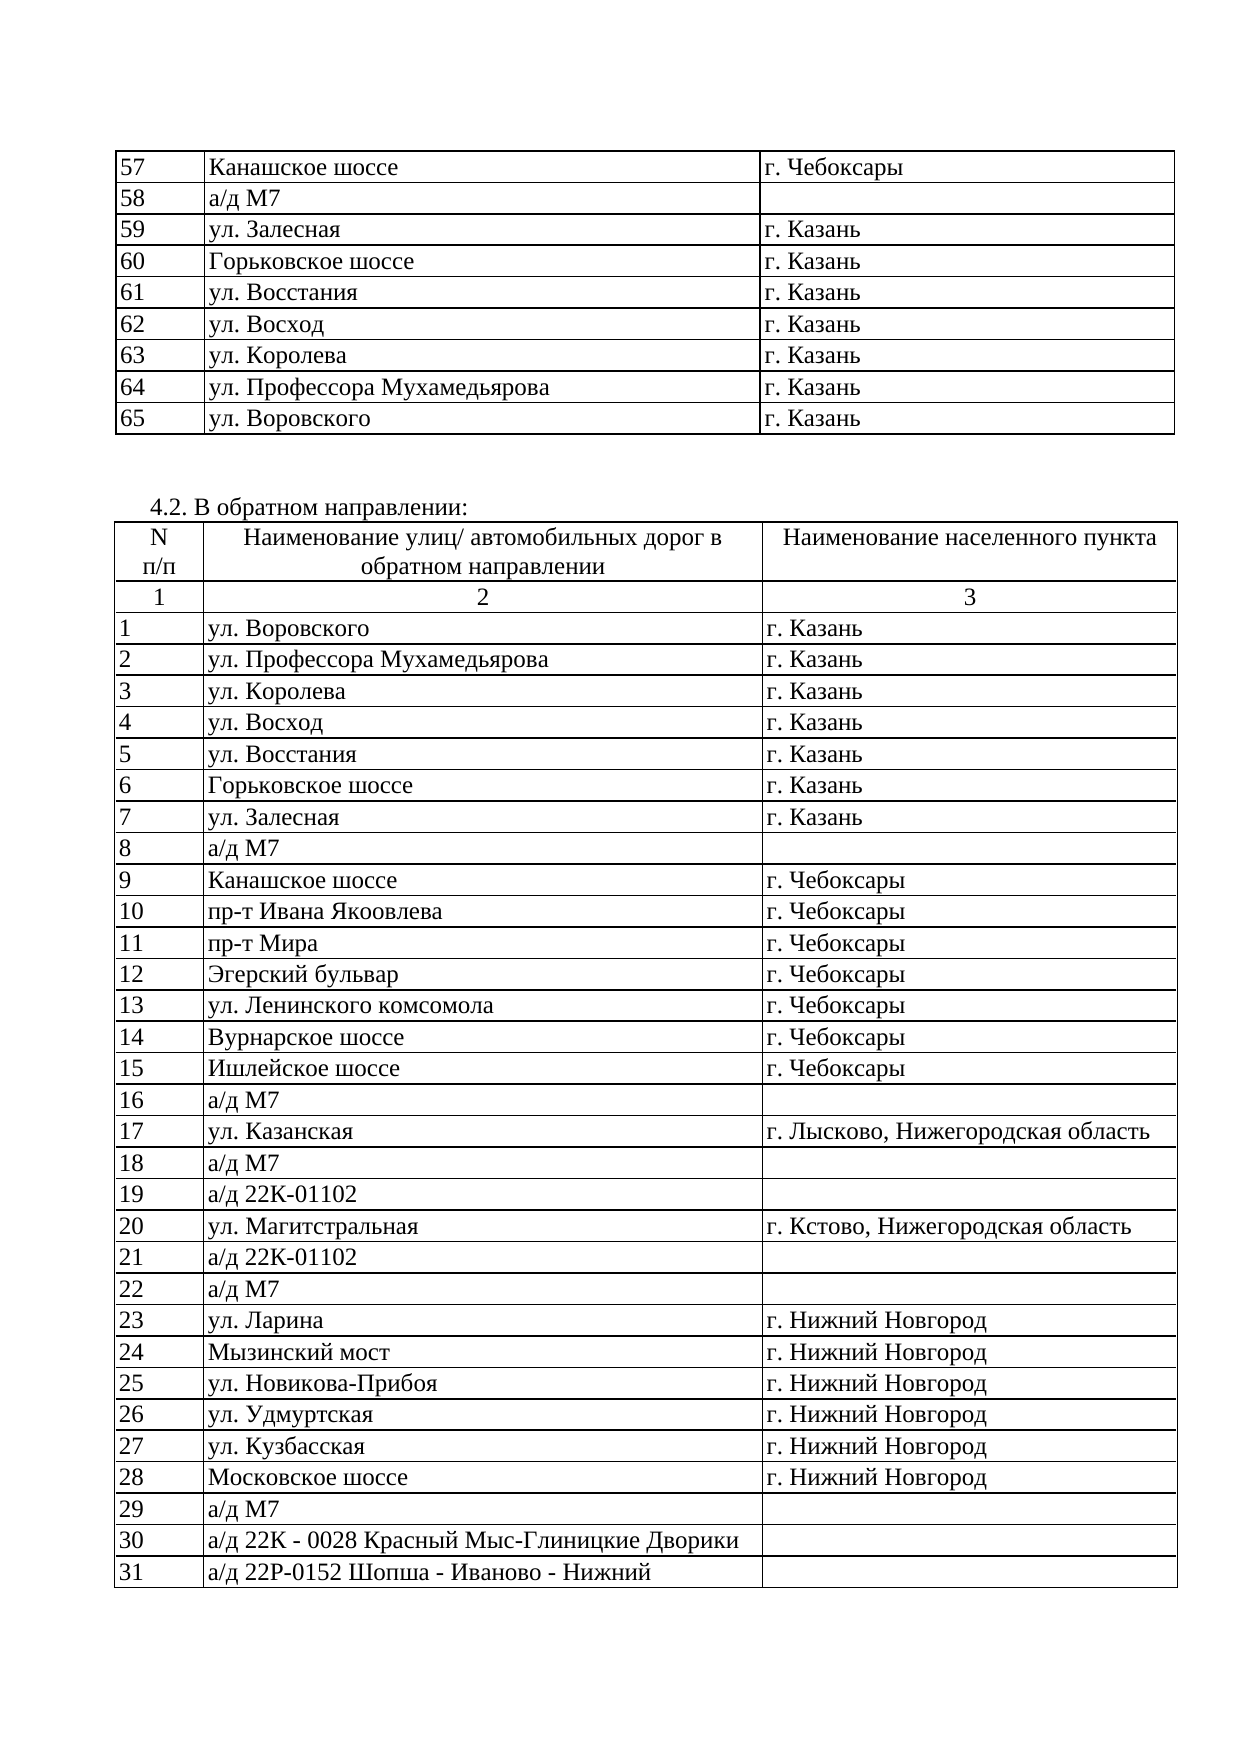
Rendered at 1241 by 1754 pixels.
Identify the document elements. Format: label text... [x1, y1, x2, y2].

table_cell а/д М7 [204, 1148, 762, 1178]
table_cell 10 [115, 896, 203, 926]
table_header N п/п [115, 523, 203, 580]
table_cell [763, 1083, 1177, 1115]
table_cell г. Нижний Новгород [763, 1398, 1177, 1429]
table_cell г. Казань [761, 340, 1174, 370]
table_cell 30 [115, 1525, 203, 1555]
table_cell 7 [115, 801, 203, 832]
table_cell [763, 832, 1177, 863]
table_cell Канашское шоссе [205, 152, 759, 181]
table_cell 64 [117, 372, 204, 402]
table_cell г. Казань [763, 706, 1177, 737]
table_cell г. Чебоксары [763, 895, 1177, 926]
table_cell г. Нижний Новгород [763, 1366, 1177, 1398]
table_cell [763, 1178, 1177, 1209]
table_cell г. Казань [763, 674, 1177, 706]
table_cell г. Нижний Новгород [763, 1461, 1177, 1492]
table_cell 62 [117, 309, 204, 339]
table_cell ул. Новикова-Прибоя [204, 1368, 762, 1398]
table_cell 29 [115, 1493, 203, 1524]
table_cell 19 [115, 1179, 203, 1209]
table_cell 2 [204, 582, 762, 611]
table_cell ул. Воровского [204, 613, 762, 643]
table_cell 63 [117, 340, 204, 370]
table_cell 20 [115, 1210, 203, 1241]
table_cell г. Кстово, Нижегородская область [763, 1209, 1177, 1241]
table_cell ул. Королева [204, 676, 762, 706]
table_cell г. Чебоксары [763, 958, 1177, 989]
table_cell Мызинский мост [204, 1337, 762, 1366]
table_cell ул. Профессора Мухамедьярова [204, 645, 762, 674]
table_cell г. Казань [761, 215, 1174, 244]
table_cell 16 [115, 1084, 203, 1115]
table_cell 3 [115, 675, 203, 706]
table_cell 18 [115, 1147, 203, 1178]
table_cell 57 [117, 152, 204, 181]
table_cell ул. Ленинского комсомола [204, 991, 762, 1020]
table_cell а/д 22К - 0028 Красный Мыс-Глиницкие Дворики [204, 1525, 762, 1555]
table_cell г. Чебоксары [763, 926, 1177, 957]
table_cell г. Нижний Новгород [763, 1304, 1177, 1335]
table_cell а/д М7 [204, 1274, 762, 1303]
table_cell ул. Магитстральная [204, 1211, 762, 1241]
table_cell ул. Профессора Мухамедьярова [205, 372, 759, 402]
table_cell ул. Восстания [204, 739, 762, 769]
table_cell ул. Казанская [204, 1116, 762, 1146]
table_cell ул. Удмуртская [204, 1400, 762, 1429]
table_cell а/д М7 [204, 1085, 762, 1115]
table_cell 21 [115, 1242, 203, 1272]
table_cell г. Казань [763, 800, 1177, 832]
table_cell 1 [115, 613, 203, 643]
table_cell 11 [115, 927, 203, 957]
table_cell г. Лысково, Нижегородская область [763, 1115, 1177, 1146]
table_cell 60 [117, 246, 204, 276]
table_cell г. Чебоксары [761, 152, 1174, 181]
table_cell 25 [115, 1368, 203, 1398]
table_cell [761, 183, 1174, 213]
table_cell 12 [115, 959, 203, 989]
table_cell ул. Кузбасская [204, 1431, 762, 1461]
table_cell г. Нижний Новгород [763, 1335, 1177, 1366]
table_cell а/д М7 [204, 1494, 762, 1524]
table_cell [763, 1555, 1177, 1587]
table_cell 6 [115, 770, 203, 800]
table_cell г. Казань [761, 372, 1174, 402]
table_cell 31 [115, 1556, 203, 1587]
table_cell 17 [115, 1116, 203, 1146]
table_cell г. Казань [763, 737, 1177, 769]
table_cell Московское шоссе [204, 1462, 762, 1492]
table_cell г. Казань [763, 769, 1177, 800]
table_cell г. Казань [763, 611, 1177, 643]
table_cell 28 [115, 1462, 203, 1492]
table_cell 24 [115, 1336, 203, 1366]
table_cell пр-т Ивана Якоовлева [204, 896, 762, 926]
table_cell ул. Восход [205, 309, 759, 339]
table_cell Вурнарское шоссе [204, 1022, 762, 1052]
table_cell г. Казань [761, 403, 1174, 433]
table_cell [763, 1146, 1177, 1178]
table_cell [763, 1272, 1177, 1303]
table_cell 4 [115, 707, 203, 737]
table_cell Эгерский бульвар [204, 959, 762, 989]
table_cell г. Чебоксары [763, 989, 1177, 1020]
table_cell [763, 1524, 1177, 1555]
table_cell г. Нижний Новгород [763, 1429, 1177, 1461]
table_cell 14 [115, 1021, 203, 1052]
table_cell [763, 1492, 1177, 1524]
table_cell г. Казань [761, 246, 1174, 276]
table_cell ул. Залесная [205, 215, 759, 244]
table_cell 9 [115, 864, 203, 894]
table_cell Горьковское шоссе [204, 770, 762, 800]
table_cell г. Чебоксары [763, 1020, 1177, 1052]
table_cell а/д М7 [205, 183, 759, 213]
table_cell 2 [115, 644, 203, 674]
table_cell г. Казань [761, 309, 1174, 339]
table_cell 26 [115, 1399, 203, 1429]
table_header Наименование населенного пункта [763, 523, 1177, 580]
table_cell 1 [115, 581, 203, 611]
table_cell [204, 1557, 762, 1587]
table_cell а/д 22К-01102 [204, 1242, 762, 1272]
table_cell ул. Восстания [205, 277, 759, 307]
table_cell ул. Королева [205, 340, 759, 370]
table_cell Ишлейское шоссе [204, 1053, 762, 1083]
table_cell г. Казань [761, 277, 1174, 307]
table_cell ул. Воровского [205, 403, 759, 433]
table_cell 61 [117, 277, 204, 307]
table_cell 8 [115, 833, 203, 863]
table_cell ул. Восход [204, 707, 762, 737]
table_cell ул. Ларина [204, 1305, 762, 1335]
table_cell 13 [115, 990, 203, 1020]
table_cell 5 [115, 738, 203, 769]
table_cell 22 [115, 1273, 203, 1303]
table_cell г. Чебоксары [763, 863, 1177, 894]
table_cell 15 [115, 1053, 203, 1083]
table_cell г. Казань [763, 643, 1177, 674]
table_cell 23 [115, 1305, 203, 1335]
table_cell 58 [117, 183, 204, 213]
table_cell 3 [763, 580, 1177, 611]
table_cell 65 [117, 403, 204, 433]
table_cell [763, 1241, 1177, 1272]
table_cell а/д М7 [204, 833, 762, 863]
table_cell а/д 22К-01102 [204, 1179, 762, 1209]
table_cell 27 [115, 1430, 203, 1461]
text 4.2. В обратном направлении: [150, 492, 1090, 521]
table_cell пр-т Мира [204, 928, 762, 957]
table_cell Канашское шоссе [204, 865, 762, 894]
table_cell ул. Залесная [204, 802, 762, 832]
table_cell 59 [117, 215, 204, 244]
table_cell г. Чебоксары [763, 1052, 1177, 1083]
table_header Наименование улиц/ автомобильных дорог в обратном направлении [204, 523, 762, 580]
table_cell Горьковское шоссе [205, 246, 759, 276]
